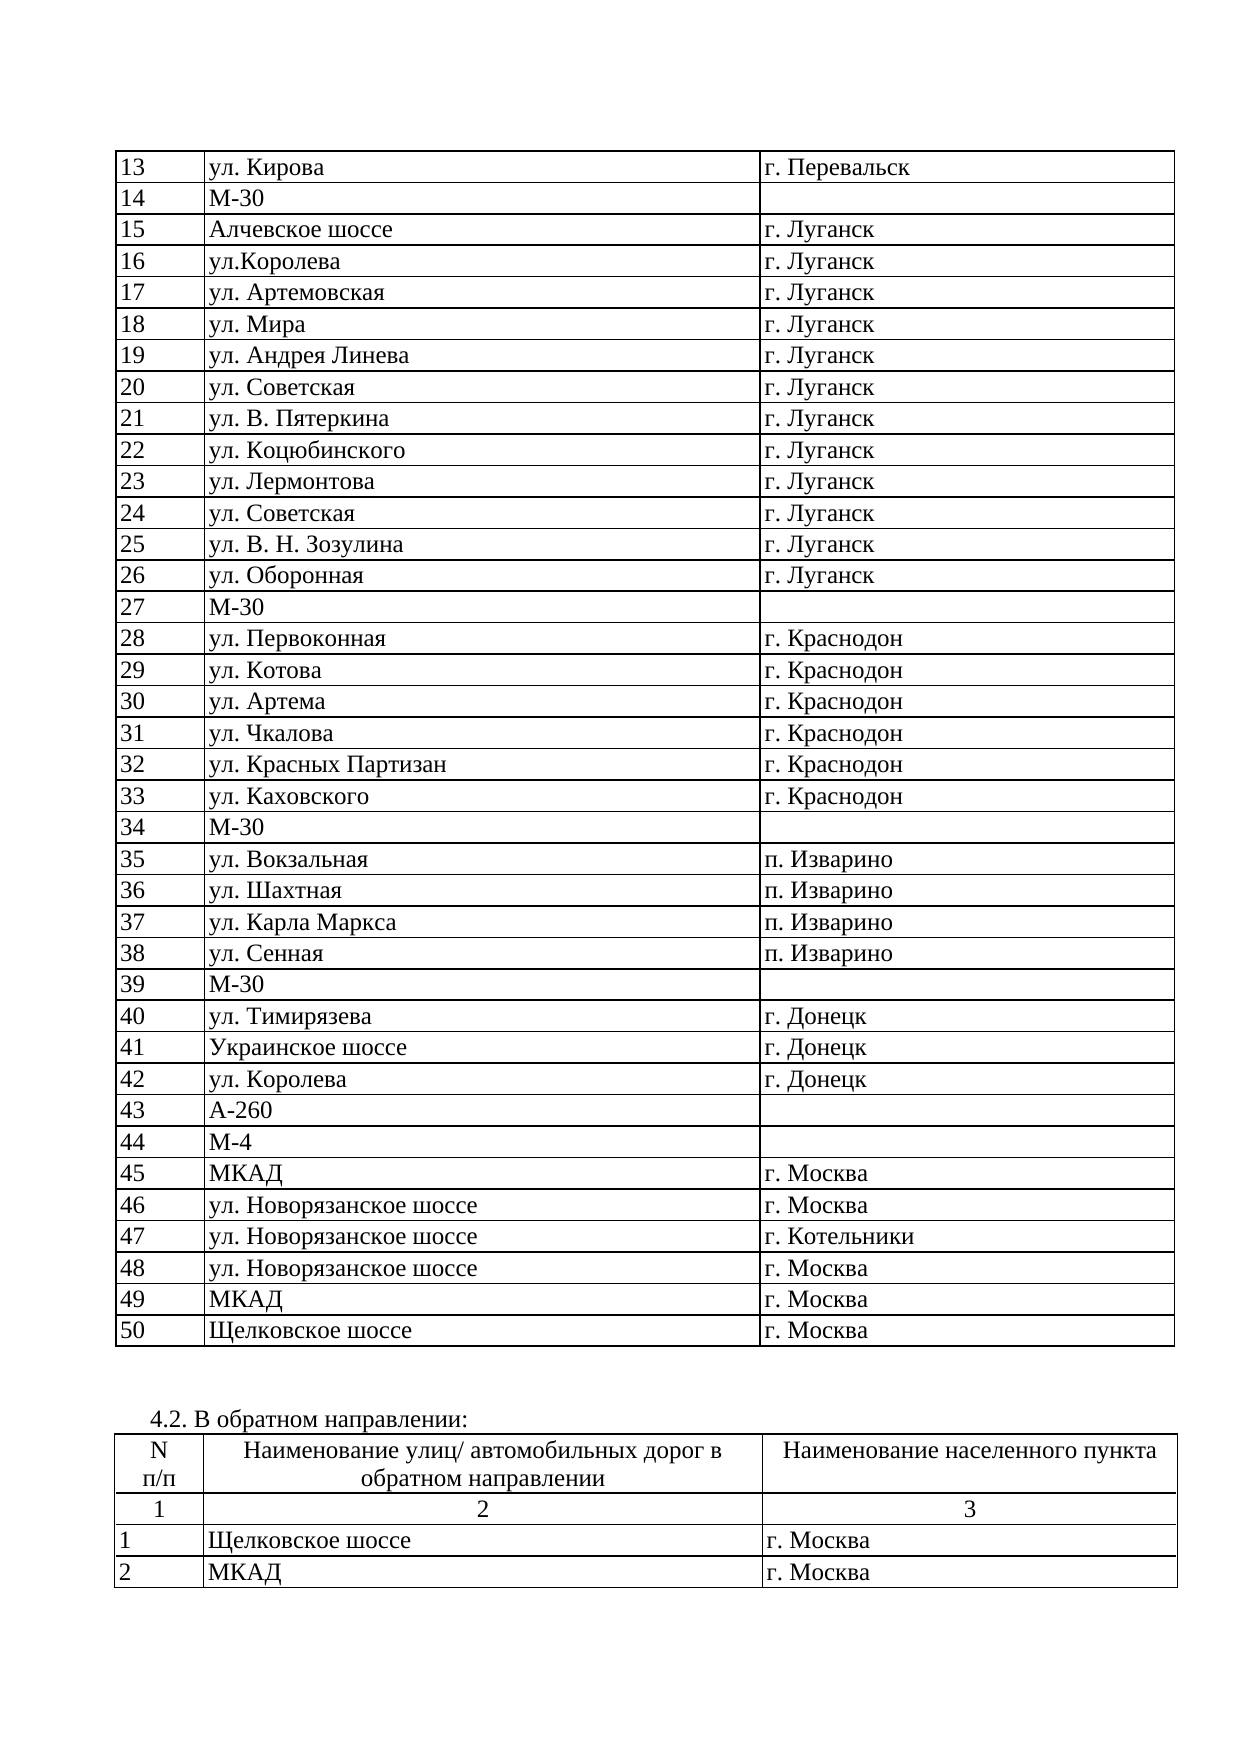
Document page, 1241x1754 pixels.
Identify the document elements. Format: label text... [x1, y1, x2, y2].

table_cell 14 [117, 183, 204, 213]
table_cell ул. Чкалова [205, 718, 759, 748]
table_cell г. Луганск [761, 277, 1174, 307]
table_cell ул. В. Н. Зозулина [205, 529, 759, 559]
table_cell ул. Тимирязева [205, 1001, 759, 1031]
table_cell Алчевское шоссе [205, 215, 759, 244]
table_cell 29 [117, 655, 204, 685]
table_cell 1 [115, 1493, 203, 1524]
table_cell 15 [117, 215, 204, 244]
table_cell п. Изварино [761, 844, 1174, 873]
table_cell 3 [763, 1492, 1177, 1524]
table_cell 33 [117, 781, 204, 811]
table_cell 2 [115, 1556, 203, 1587]
table_cell ул. Котова [205, 655, 759, 685]
table_cell г. Луганск [761, 309, 1174, 339]
table_cell г. Москва [761, 1190, 1174, 1219]
table_cell 34 [117, 812, 204, 842]
table_cell 40 [117, 1001, 204, 1031]
table_cell 1 [115, 1525, 203, 1555]
table_cell 37 [117, 907, 204, 936]
table_cell 2 [204, 1494, 762, 1524]
table_header Наименование населенного пункта [763, 1435, 1177, 1492]
table_cell 35 [117, 844, 204, 873]
table_cell [761, 970, 1174, 999]
table_cell г. Москва [761, 1253, 1174, 1282]
table_cell А-260 [205, 1095, 759, 1125]
table_cell г. Москва [761, 1284, 1174, 1314]
table_cell г. Москва [763, 1524, 1177, 1555]
table_cell ул. Первоконная [205, 623, 759, 653]
table_cell ул. Кирова [205, 152, 759, 181]
table_cell ул. Советская [205, 498, 759, 527]
table_cell ул. Красных Партизан [205, 749, 759, 779]
table_cell 36 [117, 875, 204, 905]
table_cell ул.Королева [205, 246, 759, 276]
table_cell ул. Коцюбинского [205, 435, 759, 464]
table_cell г. Луганск [761, 466, 1174, 496]
table_cell [761, 1127, 1174, 1157]
table_cell 46 [117, 1190, 204, 1219]
table_cell М-30 [205, 970, 759, 999]
table_cell ул. Вокзальная [205, 844, 759, 873]
table_cell 27 [117, 592, 204, 622]
table_cell г. Москва [761, 1316, 1174, 1345]
table_cell 28 [117, 623, 204, 653]
table_cell [761, 592, 1174, 622]
table_cell г. Луганск [761, 340, 1174, 370]
table_cell 23 [117, 466, 204, 496]
table_cell ул. Новорязанское шоссе [205, 1221, 759, 1251]
table_cell 25 [117, 529, 204, 559]
table_cell М-30 [205, 812, 759, 842]
table_cell МКАД [205, 1284, 759, 1314]
table_cell ул. Сенная [205, 938, 759, 968]
table_cell [761, 183, 1174, 213]
table_cell Щелковское шоссе [204, 1525, 762, 1555]
table_cell ул. Новорязанское шоссе [205, 1253, 759, 1282]
table_cell г. Луганск [761, 215, 1174, 244]
table_cell 45 [117, 1158, 204, 1188]
table_cell 41 [117, 1032, 204, 1062]
table_cell г. Донецк [761, 1001, 1174, 1031]
table_cell ул. В. Пятеркина [205, 403, 759, 433]
table_cell МКАД [205, 1158, 759, 1188]
table_cell 26 [117, 561, 204, 590]
table_cell п. Изварино [761, 875, 1174, 905]
table_cell 31 [117, 718, 204, 748]
table_cell [761, 812, 1174, 842]
table_cell г. Луганск [761, 435, 1174, 464]
table_cell 20 [117, 372, 204, 402]
table_cell г. Краснодон [761, 655, 1174, 685]
table_header N п/п [115, 1435, 203, 1492]
table_cell 24 [117, 498, 204, 527]
table_cell ул. Мира [205, 309, 759, 339]
table_cell [761, 1095, 1174, 1125]
table_cell ул. Шахтная [205, 875, 759, 905]
table_cell Украинское шоссе [205, 1032, 759, 1062]
table_cell г. Луганск [761, 561, 1174, 590]
table_cell 43 [117, 1095, 204, 1125]
table_cell ул. Каховского [205, 781, 759, 811]
table_cell МКАД [204, 1557, 762, 1587]
table_cell 16 [117, 246, 204, 276]
table_cell ул. Артемовская [205, 277, 759, 307]
table_cell 18 [117, 309, 204, 339]
table_cell ул. Артема [205, 686, 759, 716]
table_cell г. Перевальск [761, 152, 1174, 181]
table_cell 30 [117, 686, 204, 716]
table_cell г. Донецк [761, 1064, 1174, 1094]
table_cell п. Изварино [761, 938, 1174, 968]
table_cell М-4 [205, 1127, 759, 1157]
table_cell 19 [117, 340, 204, 370]
table_cell 47 [117, 1221, 204, 1251]
table_cell 38 [117, 938, 204, 968]
table_cell 42 [117, 1064, 204, 1094]
table_cell п. Изварино [761, 907, 1174, 936]
table_cell г. Краснодон [761, 686, 1174, 716]
table_cell М-30 [205, 183, 759, 213]
table_cell г. Донецк [761, 1032, 1174, 1062]
table_cell г. Краснодон [761, 718, 1174, 748]
table_cell г. Котельники [761, 1221, 1174, 1251]
table_cell ул. Оборонная [205, 561, 759, 590]
table_cell 50 [117, 1316, 204, 1345]
table_cell г. Луганск [761, 498, 1174, 527]
table_cell 17 [117, 277, 204, 307]
table_cell г. Луганск [761, 372, 1174, 402]
table_cell г. Краснодон [761, 749, 1174, 779]
table_cell ул. Советская [205, 372, 759, 402]
table_cell г. Луганск [761, 529, 1174, 559]
table_cell г. Краснодон [761, 623, 1174, 653]
table_cell 13 [117, 152, 204, 181]
table_cell ул. Андрея Линева [205, 340, 759, 370]
table_cell М-30 [205, 592, 759, 622]
table_cell ул. Лермонтова [205, 466, 759, 496]
table_cell г. Луганск [761, 403, 1174, 433]
table_cell 32 [117, 749, 204, 779]
table_cell г. Москва [763, 1555, 1177, 1587]
table_cell 39 [117, 970, 204, 999]
table_cell г. Москва [761, 1158, 1174, 1188]
text 4.2. В обратном направлении: [150, 1404, 1090, 1433]
table_cell 21 [117, 403, 204, 433]
table_cell 22 [117, 435, 204, 464]
table_cell г. Луганск [761, 246, 1174, 276]
table_cell Щелковское шоссе [205, 1316, 759, 1345]
table_cell ул. Новорязанское шоссе [205, 1190, 759, 1219]
table_header Наименование улиц/ автомобильных дорог в обратном направлении [204, 1435, 762, 1492]
table_cell г. Краснодон [761, 781, 1174, 811]
table_cell 44 [117, 1127, 204, 1157]
table_cell 49 [117, 1284, 204, 1314]
table_cell 48 [117, 1253, 204, 1282]
table_cell ул. Карла Маркса [205, 907, 759, 936]
table_cell ул. Королева [205, 1064, 759, 1094]
